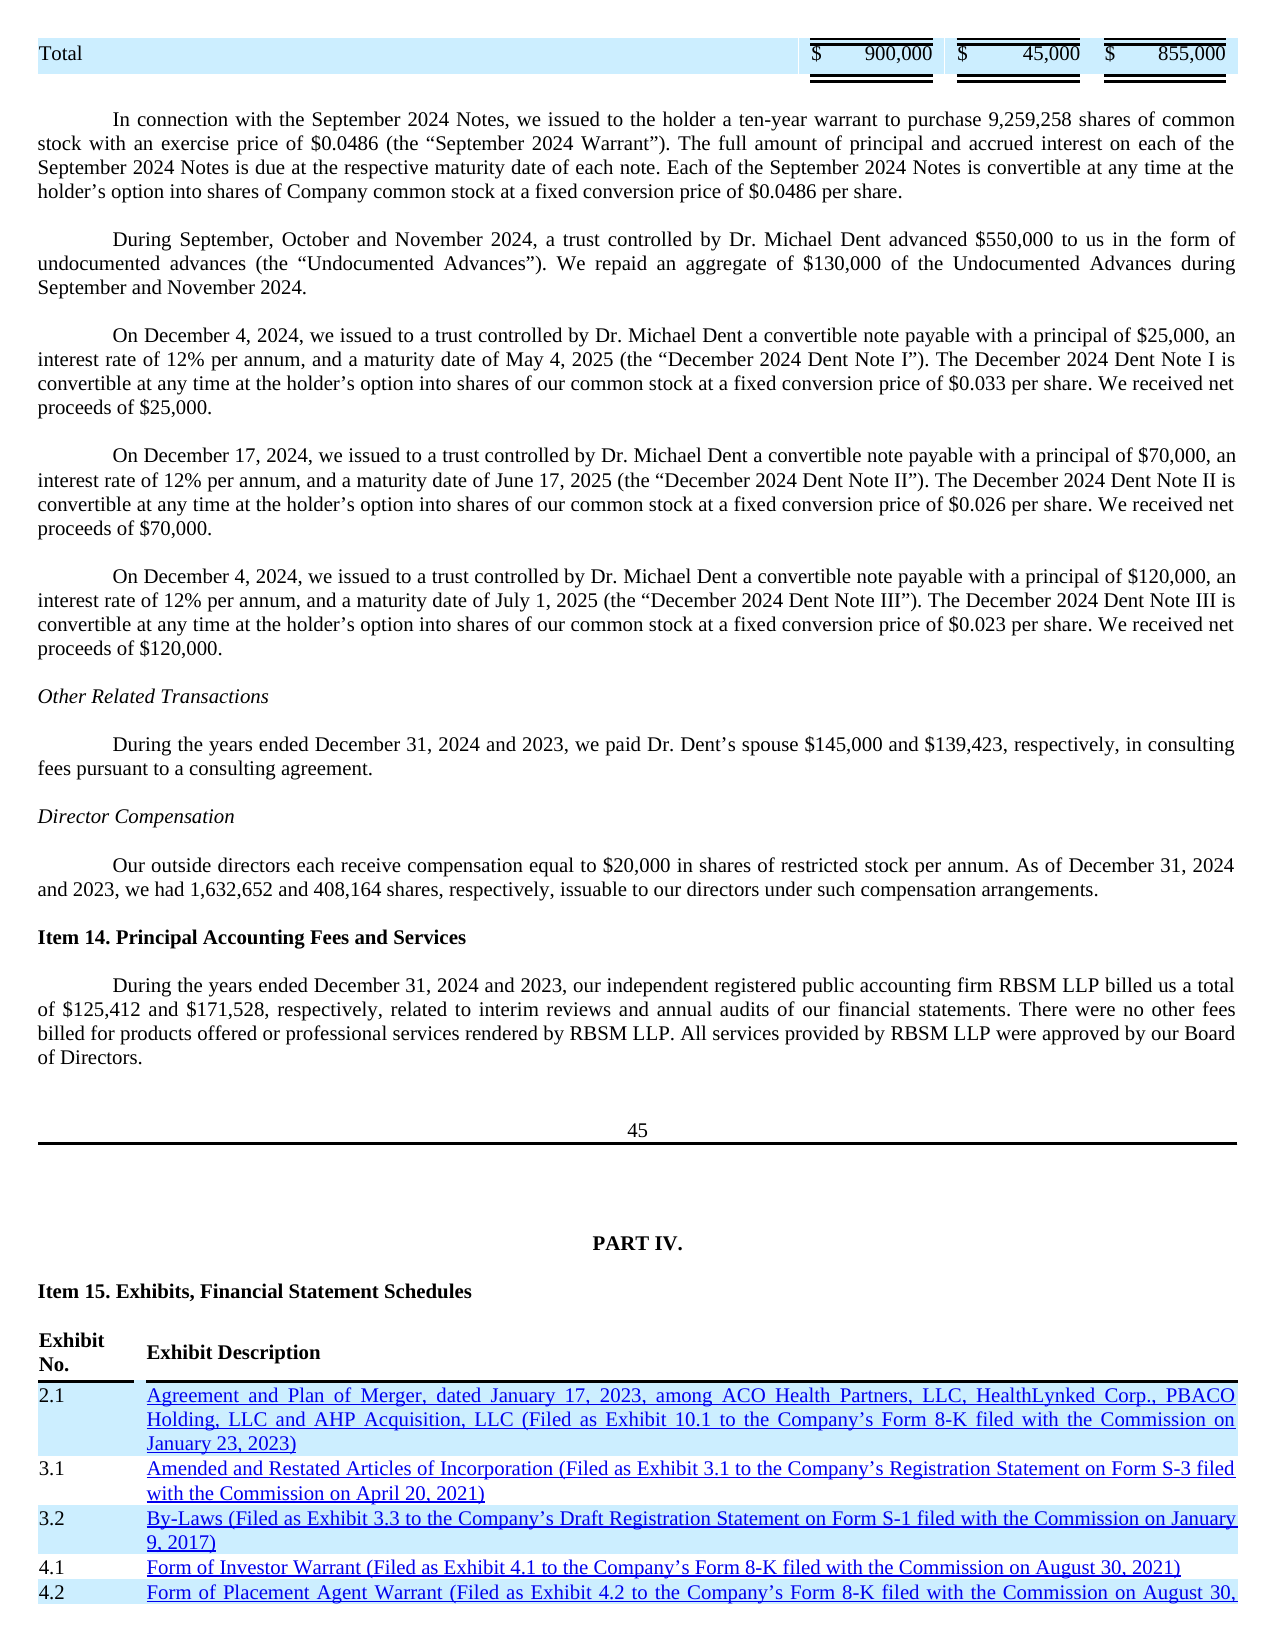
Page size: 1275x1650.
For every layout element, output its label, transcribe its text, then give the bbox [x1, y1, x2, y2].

text During the years ended December 31, 2024 and 2023, we paid Dr. Dent’s spouse $145,000 and $139,423, respectively, in consulting fees pursuant to a consulting agreement. [37, 732, 1237, 780]
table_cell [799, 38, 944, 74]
text During September, October and November 2024, a trust controlled by Dr. Michael Dent advanced $550,000 to us in the form of undocumented advances (the “Undocumented Advances”). We repaid an aggregate of $130,000 of the Undocumented Advances during September and November 2024. [37, 227, 1237, 299]
text PART IV. [37, 1231, 1237, 1255]
text Item 14. Principal Accounting Fees and Services [37, 925, 1237, 949]
text In connection with the September 2024 Notes, we issued to the holder a ten-year warrant to purchase 9,259,258 shares of common stock with an exercise price of $0.0486 (the “September 2024 Warrant”). The full amount of principal and accrued interest on each of the September 2024 Notes is due at the respective maturity date of each note. Each of the September 2024 Notes is convertible at any time at the holder’s option into shares of Company common stock at a fixed conversion price of $0.0486 per share. [37, 107, 1237, 203]
text 45 [37, 1118, 1237, 1145]
text Our outside directors each receive compensation equal to $20,000 in shares of restricted stock per annum. As of December 31, 2024 and 2023, we had 1,632,652 and 408,164 shares, respectively, issuable to our directors under such compensation arrangements. [37, 852, 1237, 901]
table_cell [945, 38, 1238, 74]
text During the years ended December 31, 2024 and 2023, our independent registered public accounting firm RBSM LLP billed us a total of $125,412 and $171,528, respectively, related to interim reviews and annual audits of our financial statements. There were no other fees billed for products offered or professional services rendered by RBSM LLP. All services provided by RBSM LLP were approved by our Board of Directors. [37, 973, 1237, 1069]
text On December 4, 2024, we issued to a trust controlled by Dr. Michael Dent a convertible note payable with a principal of $120,000, an interest rate of 12% per annum, and a maturity date of July 1, 2025 (the “December 2024 Dent Note III”). The December 2024 Dent Note III is convertible at any time at the holder’s option into shares of our common stock at a fixed conversion price of $0.023 per share. We received net proceeds of $120,000. [37, 564, 1237, 660]
text Other Related Transactions [37, 684, 1237, 708]
text Director Compensation [37, 804, 1237, 828]
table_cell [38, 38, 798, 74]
text Item 15. Exhibits, Financial Statement Schedules [37, 1279, 1237, 1303]
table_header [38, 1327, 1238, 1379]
text On December 17, 2024, we issued to a trust controlled by Dr. Michael Dent a convertible note payable with a principal of $70,000, an interest rate of 12% per annum, and a maturity date of June 17, 2025 (the “December 2024 Dent Note II”). The December 2024 Dent Note II is convertible at any time at the holder’s option into shares of our common stock at a fixed conversion price of $0.026 per share. We received net proceeds of $70,000. [37, 443, 1237, 540]
text On December 4, 2024, we issued to a trust controlled by Dr. Michael Dent a convertible note payable with a principal of $25,000, an interest rate of 12% per annum, and a maturity date of May 4, 2025 (the “December 2024 Dent Note I”). The December 2024 Dent Note I is convertible at any time at the holder’s option into shares of our common stock at a fixed conversion price of $0.033 per share. We received net proceeds of $25,000. [37, 323, 1237, 419]
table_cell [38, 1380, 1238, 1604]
